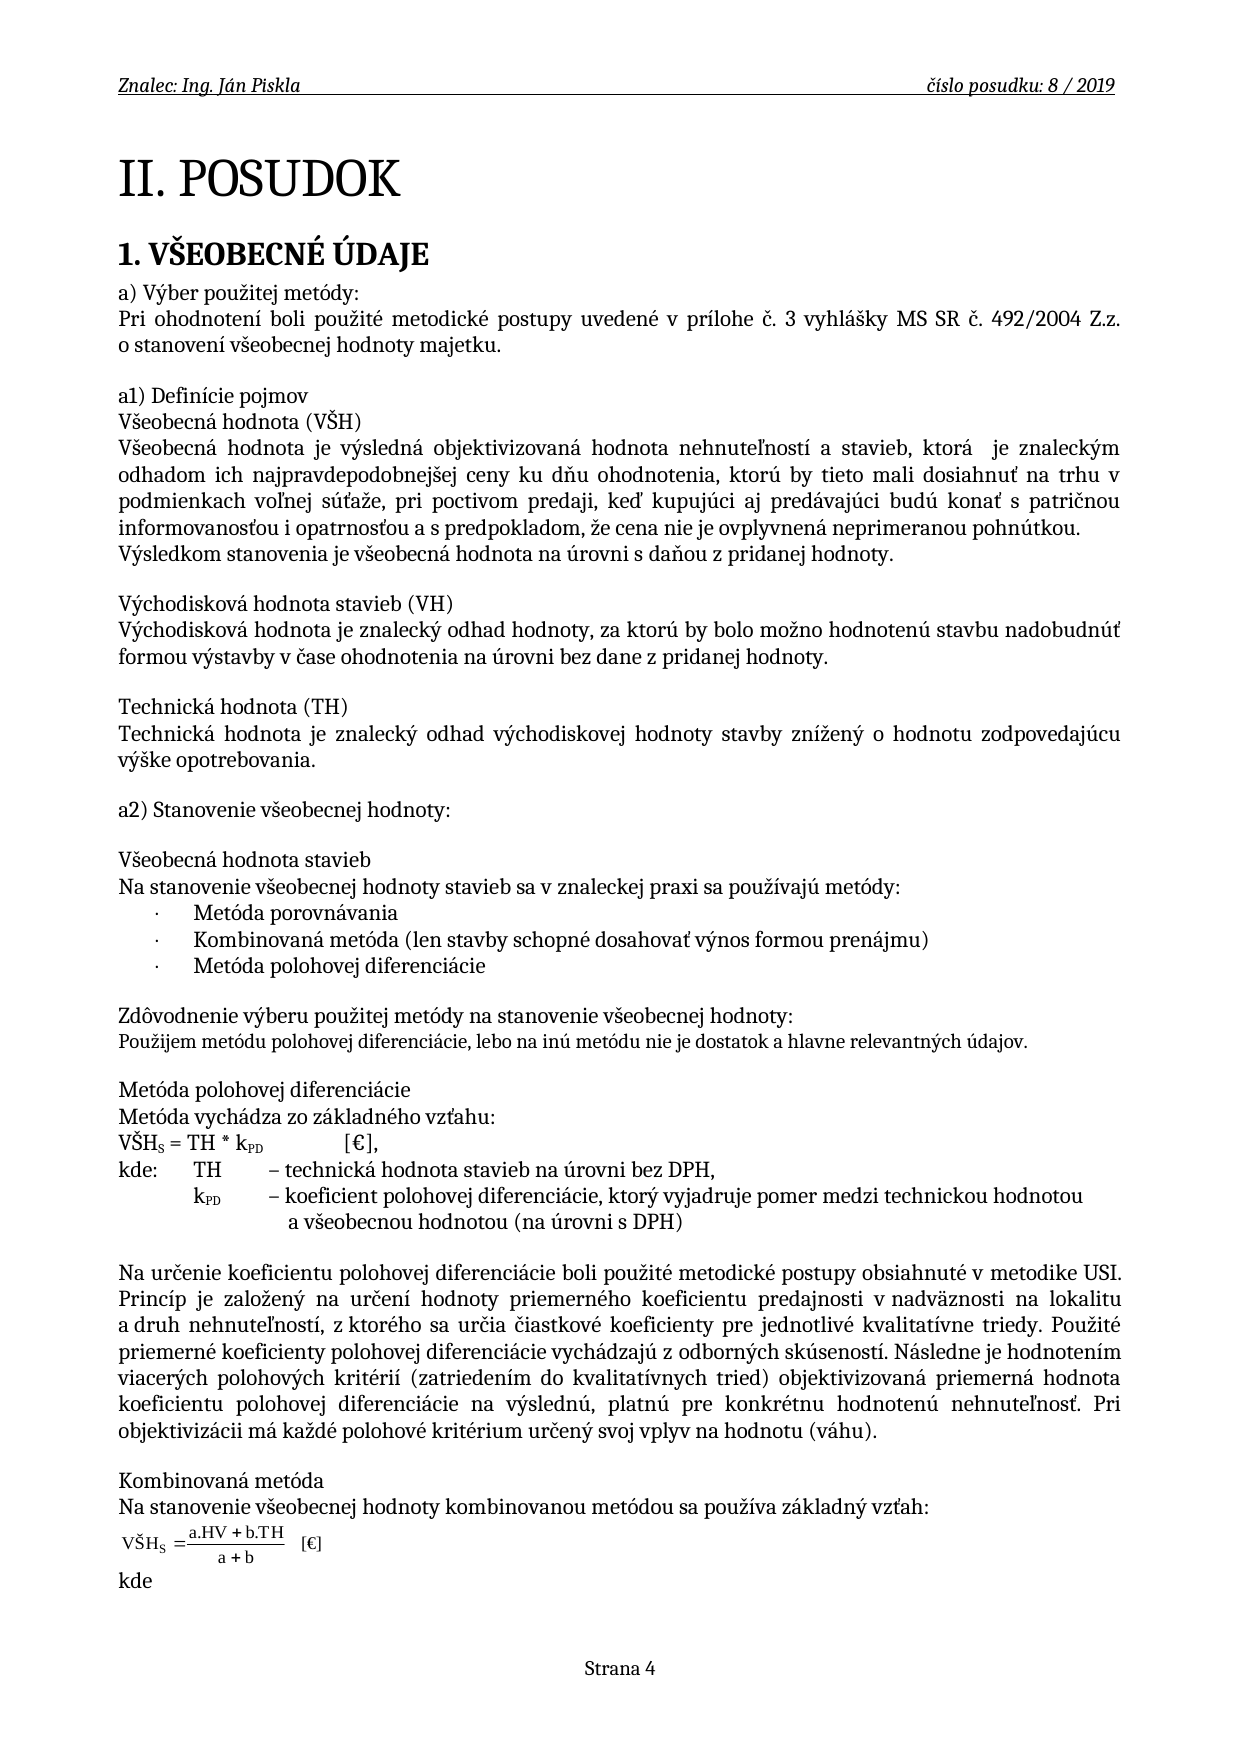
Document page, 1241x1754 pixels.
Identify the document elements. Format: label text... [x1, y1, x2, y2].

text Výsledkom stanovenia je všeobecná hodnota na úrovni s daňou z pridanej hodnoty. [118, 541, 1122, 567]
text Na určenie koeficientu polohovej diferenciácie boli použité metodické postupy obsiahnuté v metodike USI. Princíp je založený na určení hodnoty priemerného koeficientu predajnosti v nadväznosti na lokalitu a druh nehnuteľností, z ktorého sa určia čiastkové koeficienty pre jednotlivé kvalitatívne triedy. Použité priemerné koeficienty polohovej diferenciácie vychádzajú z odborných skúseností. Následne je hodnotením viacerých polohových kritérií (zatriedením do kvalitatívnych tried) objektivizovaná priemerná hodnota koeficientu polohovej diferenciácie na výslednú, platnú pre konkrétnu hodnotenú nehnuteľnosť. Pri objektivizácii má každé polohové kritérium určený svoj vplyv na hodnotu (váhu). [118, 1259, 1122, 1444]
text kde [118, 1568, 1122, 1594]
text Na stanovenie všeobecnej hodnoty kombinovanou metódou sa používa základný vzťah: [118, 1494, 1122, 1521]
text Metóda polohovej diferenciácie [118, 1077, 1122, 1104]
text Na stanovenie všeobecnej hodnoty stavieb sa v znaleckej praxi sa používajú metódy: [118, 874, 1122, 900]
text Všeobecná hodnota (VŠH) [118, 409, 1122, 435]
text Kombinovaná metóda [118, 1468, 1122, 1494]
text Východisková hodnota je znalecký odhad hodnoty, za ktorú by bolo možno hodnotenú stavbu nadobudnúť formou výstavby v čase ohodnotenia na úrovni bez dane z pridanej hodnoty. [118, 617, 1122, 670]
list Metóda polohovej diferenciácie [156, 953, 1122, 979]
text Všeobecná hodnota je výsledná objektivizovaná hodnota nehnuteľností a stavieb, ktorá je znaleckým odhadom ich najpravdepodobnejšej ceny ku dňu ohodnotenia, ktorú by tieto mali dosiahnuť na trhu v podmienkach voľnej súťaže, pri poctivom predaji, keď kupujúci aj predávajúci budú konať s patričnou informovanosťou i opatrnosťou a s predpokladom, že cena nie je ovplyvnená neprimeranou pohnútkou. [118, 435, 1122, 541]
text Pri ohodnotení boli použité metodické postupy uvedené v prílohe č. 3 vyhlášky MS SR č. 492/2004 Z.z. o stanovení všeobecnej hodnoty majetku. [118, 306, 1122, 358]
text Použijem metódu polohovej diferenciácie, lebo na inú metódu nie je dostatok a hlavne relevantných údajov. [118, 1029, 1122, 1053]
subtitle II. POSUDOK [118, 148, 1122, 210]
text a všeobecnou hodnotou (na úrovni s DPH) [193, 1209, 1122, 1235]
text Východisková hodnota stavieb (VH) [118, 591, 1122, 617]
text Technická hodnota (TH) [118, 694, 1122, 720]
text a) Výber použitej metódy: [118, 279, 1122, 306]
text Zdôvodnenie výberu použitej metódy na stanovenie všeobecnej hodnoty: [118, 1003, 1122, 1029]
text Technická hodnota je znalecký odhad východiskovej hodnoty stavby znížený o hodnotu zodpovedajúcu výške opotrebovania. [118, 720, 1122, 773]
text Všeobecná hodnota stavieb [118, 847, 1122, 874]
list Metóda porovnávania [156, 900, 1122, 926]
text a1) Definície pojmov [118, 382, 1122, 409]
text Metóda vychádza zo základného vzťahu: [118, 1104, 1122, 1130]
text VŠHS = TH * kPD [€], [118, 1130, 1122, 1156]
text kde: TH – technická hodnota stavieb na úrovni bez DPH, [118, 1156, 1122, 1183]
text kPD – koeficient polohovej diferenciácie, ktorý vyjadruje pomer medzi technickou hodnotou [118, 1183, 1122, 1209]
text a2) Stanovenie všeobecnej hodnoty: [118, 797, 1122, 823]
subtitle 1. VŠEOBECNÉ ÚDAJE [118, 235, 1122, 273]
list Kombinovaná metóda (len stavby schopné dosahovať výnos formou prenájmu) [156, 926, 1122, 953]
